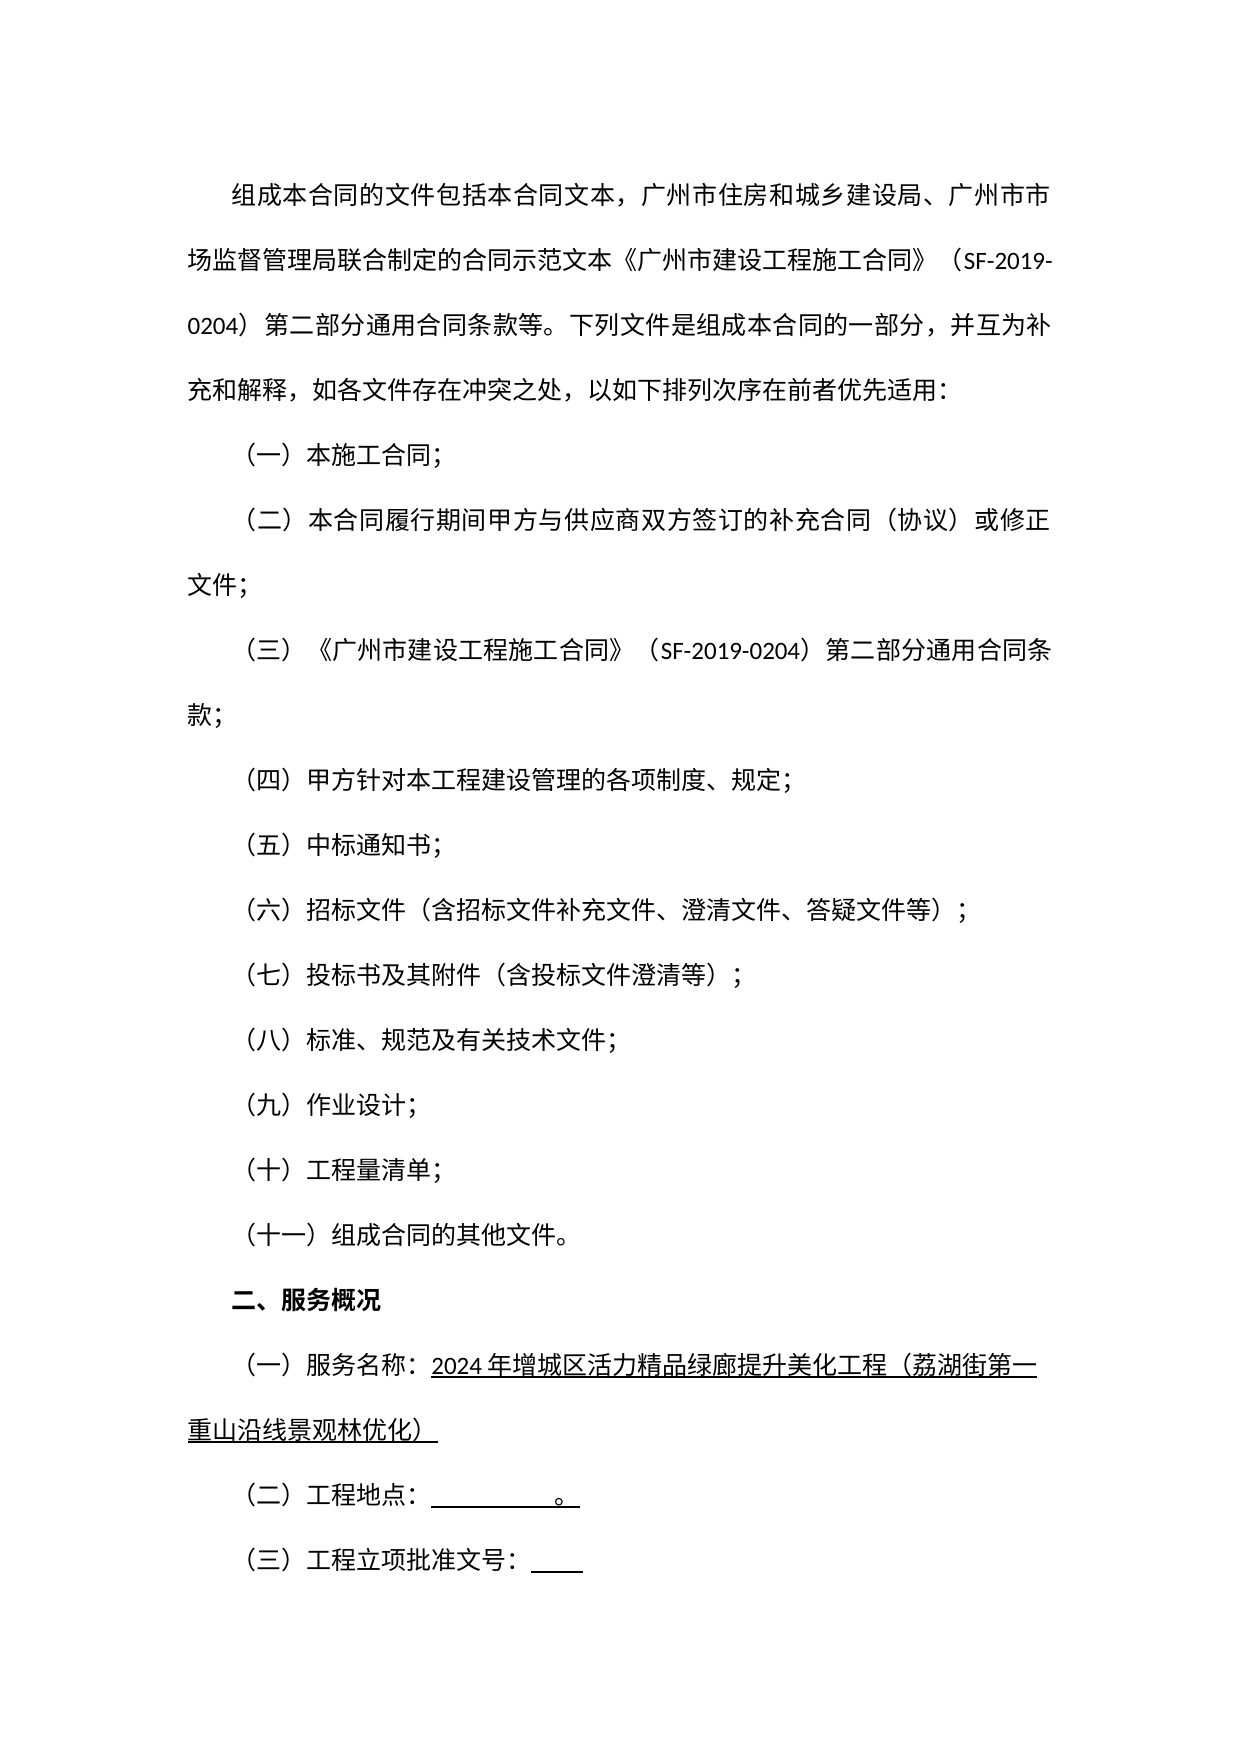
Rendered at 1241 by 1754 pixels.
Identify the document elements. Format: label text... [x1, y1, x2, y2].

text （九）作业设计； [187, 1072, 1053, 1137]
text （三）《广州市建设工程施工合同》（SF-2019-0204）第二部分通用合同条款； [187, 617, 1053, 747]
text （四）甲方针对本工程建设管理的各项制度、规定； [187, 747, 1053, 812]
text （十一）组成合同的其他文件。 [187, 1202, 1053, 1267]
text （八）标准、规范及有关技术文件； [187, 1007, 1053, 1072]
text （二）工程地点： 。 [187, 1462, 1053, 1527]
text （五）中标通知书； [187, 812, 1053, 877]
text （七）投标书及其附件（含投标文件澄清等）； [187, 942, 1053, 1007]
text （十）工程量清单； [187, 1137, 1053, 1202]
text （一）服务名称：2024年增城区活力精品绿廊提升美化工程（荔湖街第一重山沿线景观林优化） [187, 1332, 1053, 1462]
text （六）招标文件（含招标文件补充文件、澄清文件、答疑文件等）； [187, 877, 1053, 942]
text （三）工程立项批准文号： [187, 1527, 1053, 1592]
text 组成本合同的文件包括本合同文本，广州市住房和城乡建设局、广州市市场监督管理局联合制定的合同示范文本《广州市建设工程施工合同》（SF-2019-0204）第二部分通用合同条款等。下列文件是组成本合同的一部分，并互为补充和解释，如各文件存在冲突之处，以如下排列次序在前者优先适用： [187, 162, 1053, 422]
text （一）本施工合同； [187, 422, 1053, 487]
text 二、服务概况 [187, 1267, 1053, 1332]
text （二）本合同履行期间甲方与供应商双方签订的补充合同（协议）或修正文件； [187, 487, 1053, 617]
